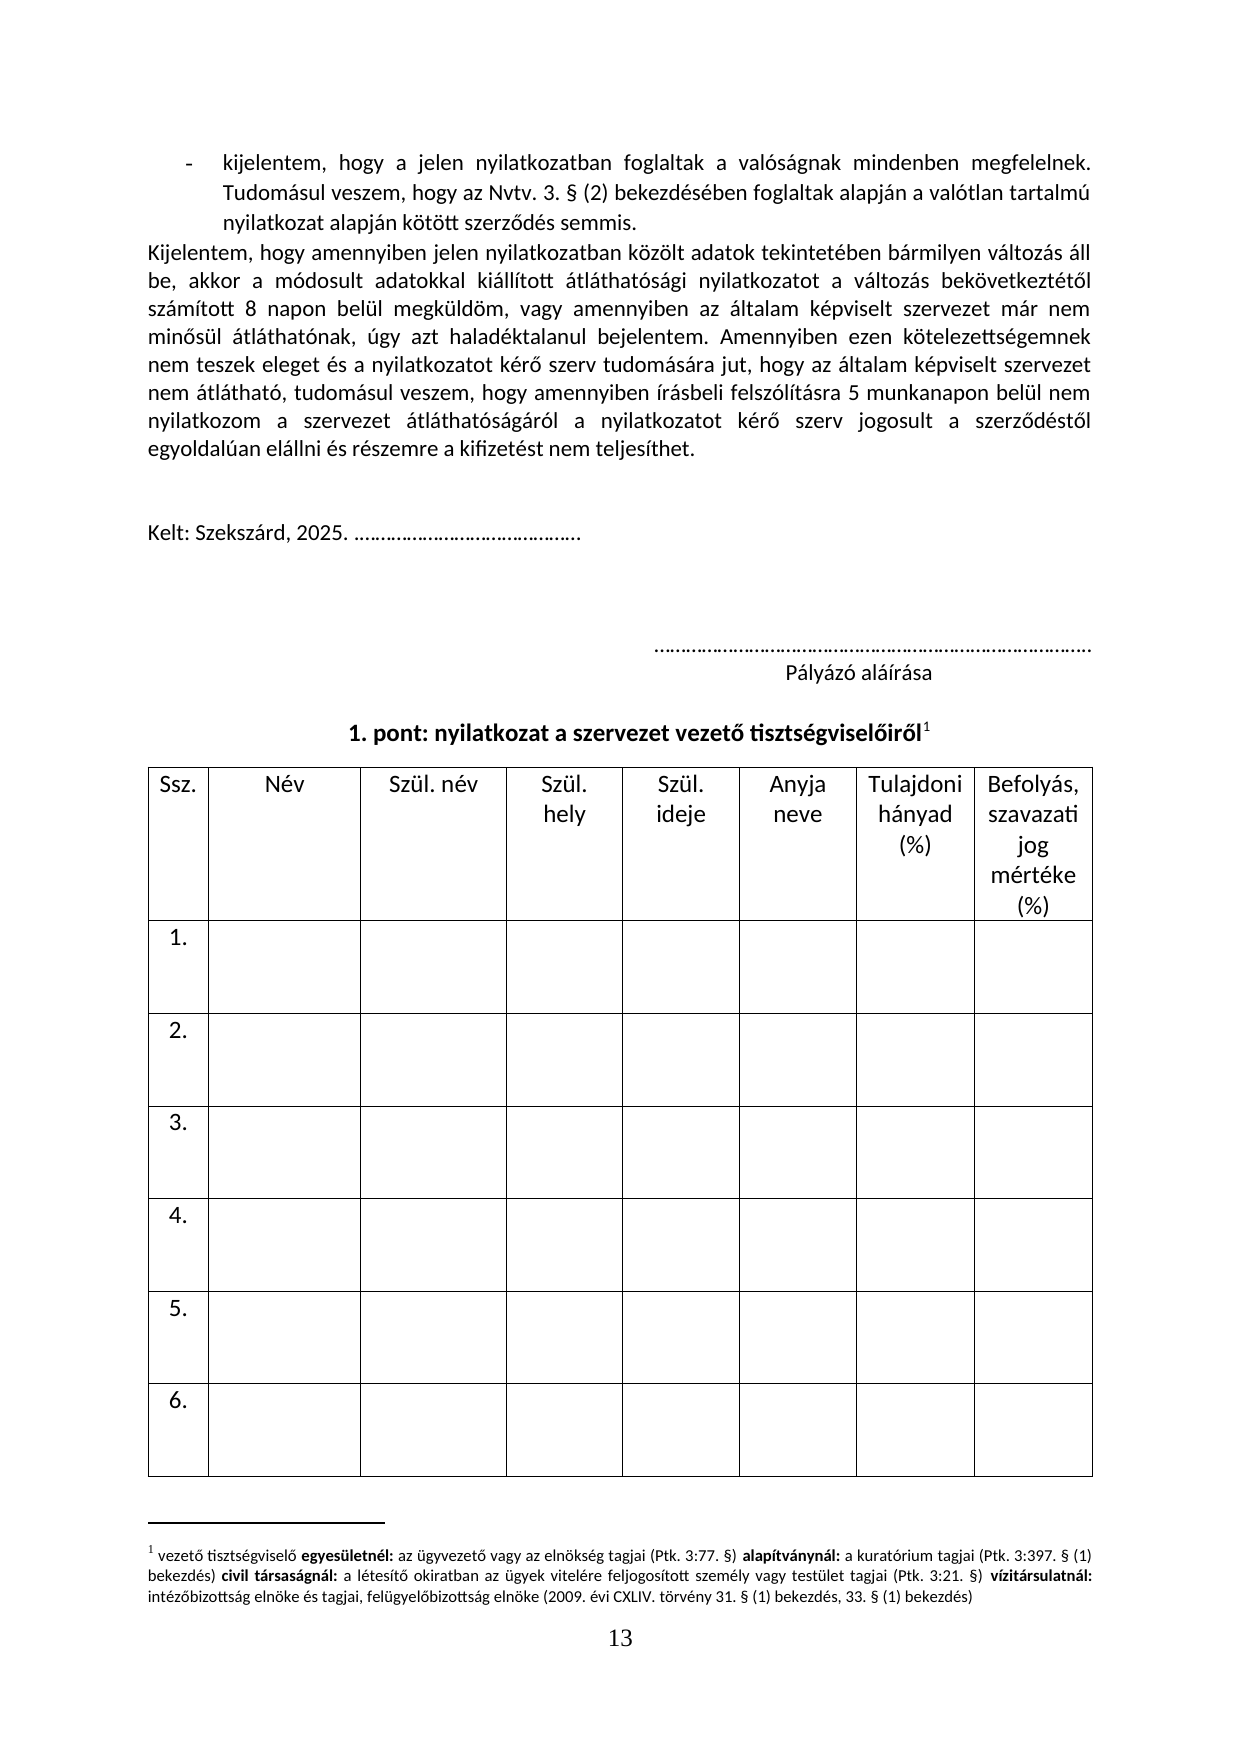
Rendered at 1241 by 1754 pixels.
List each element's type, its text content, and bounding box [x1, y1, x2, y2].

table_cell [857, 1107, 974, 1198]
table_cell [507, 1292, 622, 1383]
table_header Szül. ideje [623, 768, 739, 920]
table_cell [209, 1199, 360, 1291]
table_header Név [209, 768, 360, 920]
table_cell [361, 1107, 506, 1198]
table_cell [975, 1199, 1092, 1291]
text Kijelentem, hogy amennyiben jelen nyilatkozatban közölt adatok tekintetében bármilyen változás áll be, akkor a módosult adatokkal kiállított átláthatósági nyilatkozatot a változás bekövetkeztétől számított 8 napon belül megküldöm, vagy amennyiben az általam képviselt szervezet már nem minősül átláthatónak, úgy azt haladéktalanul bejelentem. Amennyiben ezen kötelezettségemnek nem teszek eleget és a nyilatkozatot kérő szerv tudomására jut, hogy az általam képviselt szervezet nem átlátható, tudomásul veszem, hogy amennyiben írásbeli felszólításra 5 munkanapon belül nem nyilatkozom a szervezet átláthatóságáról a nyilatkozatot kérő szerv jogosult a szerződéstől egyoldalúan elállni és részemre a kifizetést nem teljesíthet. [148, 238, 1093, 462]
table_cell [361, 921, 506, 1013]
table_cell [507, 1199, 622, 1291]
table_cell [623, 1199, 739, 1291]
table_cell [857, 1199, 974, 1291]
table_cell [857, 1384, 974, 1476]
table_cell [740, 921, 856, 1013]
table_cell [361, 1014, 506, 1106]
table_cell [740, 1107, 856, 1198]
table_cell [507, 921, 622, 1013]
table_cell [623, 1107, 739, 1198]
table_cell 5. [149, 1292, 208, 1383]
table_cell [740, 1199, 856, 1291]
text 1. pont: nyilatkozat a szervezet vezető tisztségviselőiről [185, 717, 1093, 748]
table_cell 1. [149, 921, 208, 1013]
table_header Befolyás, szavazati jog mértéke (%) [975, 768, 1092, 920]
table_header Szül. név [361, 768, 506, 920]
table_cell [209, 1107, 360, 1198]
table_cell 4. [149, 1199, 208, 1291]
table_header Ssz. [149, 768, 208, 920]
table_cell [975, 1014, 1092, 1106]
table_cell [209, 1384, 360, 1476]
table_cell [857, 921, 974, 1013]
table_cell [209, 921, 360, 1013]
table_cell [857, 1014, 974, 1106]
text Kelt: Szekszárd, 2025. .…………………………………… [148, 518, 1093, 546]
table_cell [740, 1384, 856, 1476]
table_header Tulajdoni hányad (%) [857, 768, 974, 920]
text ……………………………………………………………………….. [148, 631, 1093, 658]
table_cell [361, 1384, 506, 1476]
table_cell [507, 1014, 622, 1106]
table_cell [361, 1292, 506, 1383]
table_header Anyja neve [740, 768, 856, 920]
table_cell [623, 1014, 739, 1106]
table_cell [209, 1014, 360, 1106]
table_cell [740, 1014, 856, 1106]
table_cell [623, 1384, 739, 1476]
table_cell [975, 1292, 1092, 1383]
table_cell 6. [149, 1384, 208, 1476]
list kijelentem, hogy a jelen nyilatkozatban foglaltak a valóságnak mindenben megfelelnek. Tudomásul veszem, hogy az Nvtv. 3. § (2) bekezdésében foglaltak alapján a valótlan tartalmú nyilatkozat alapján kötött szerződés semmis. [185, 148, 1093, 236]
table_cell [209, 1292, 360, 1383]
table_cell [857, 1292, 974, 1383]
table_cell [507, 1384, 622, 1476]
table_header Szül. hely [507, 768, 622, 920]
table_cell [975, 921, 1092, 1013]
table_cell [975, 1384, 1092, 1476]
table_cell [740, 1292, 856, 1383]
table_cell [507, 1107, 622, 1198]
table_cell [623, 921, 739, 1013]
table_cell [975, 1107, 1092, 1198]
table_cell 3. [149, 1107, 208, 1198]
table_cell [361, 1199, 506, 1291]
table_cell 2. [149, 1014, 208, 1106]
text Pályázó aláírása [466, 658, 1093, 687]
table_cell [623, 1292, 739, 1383]
